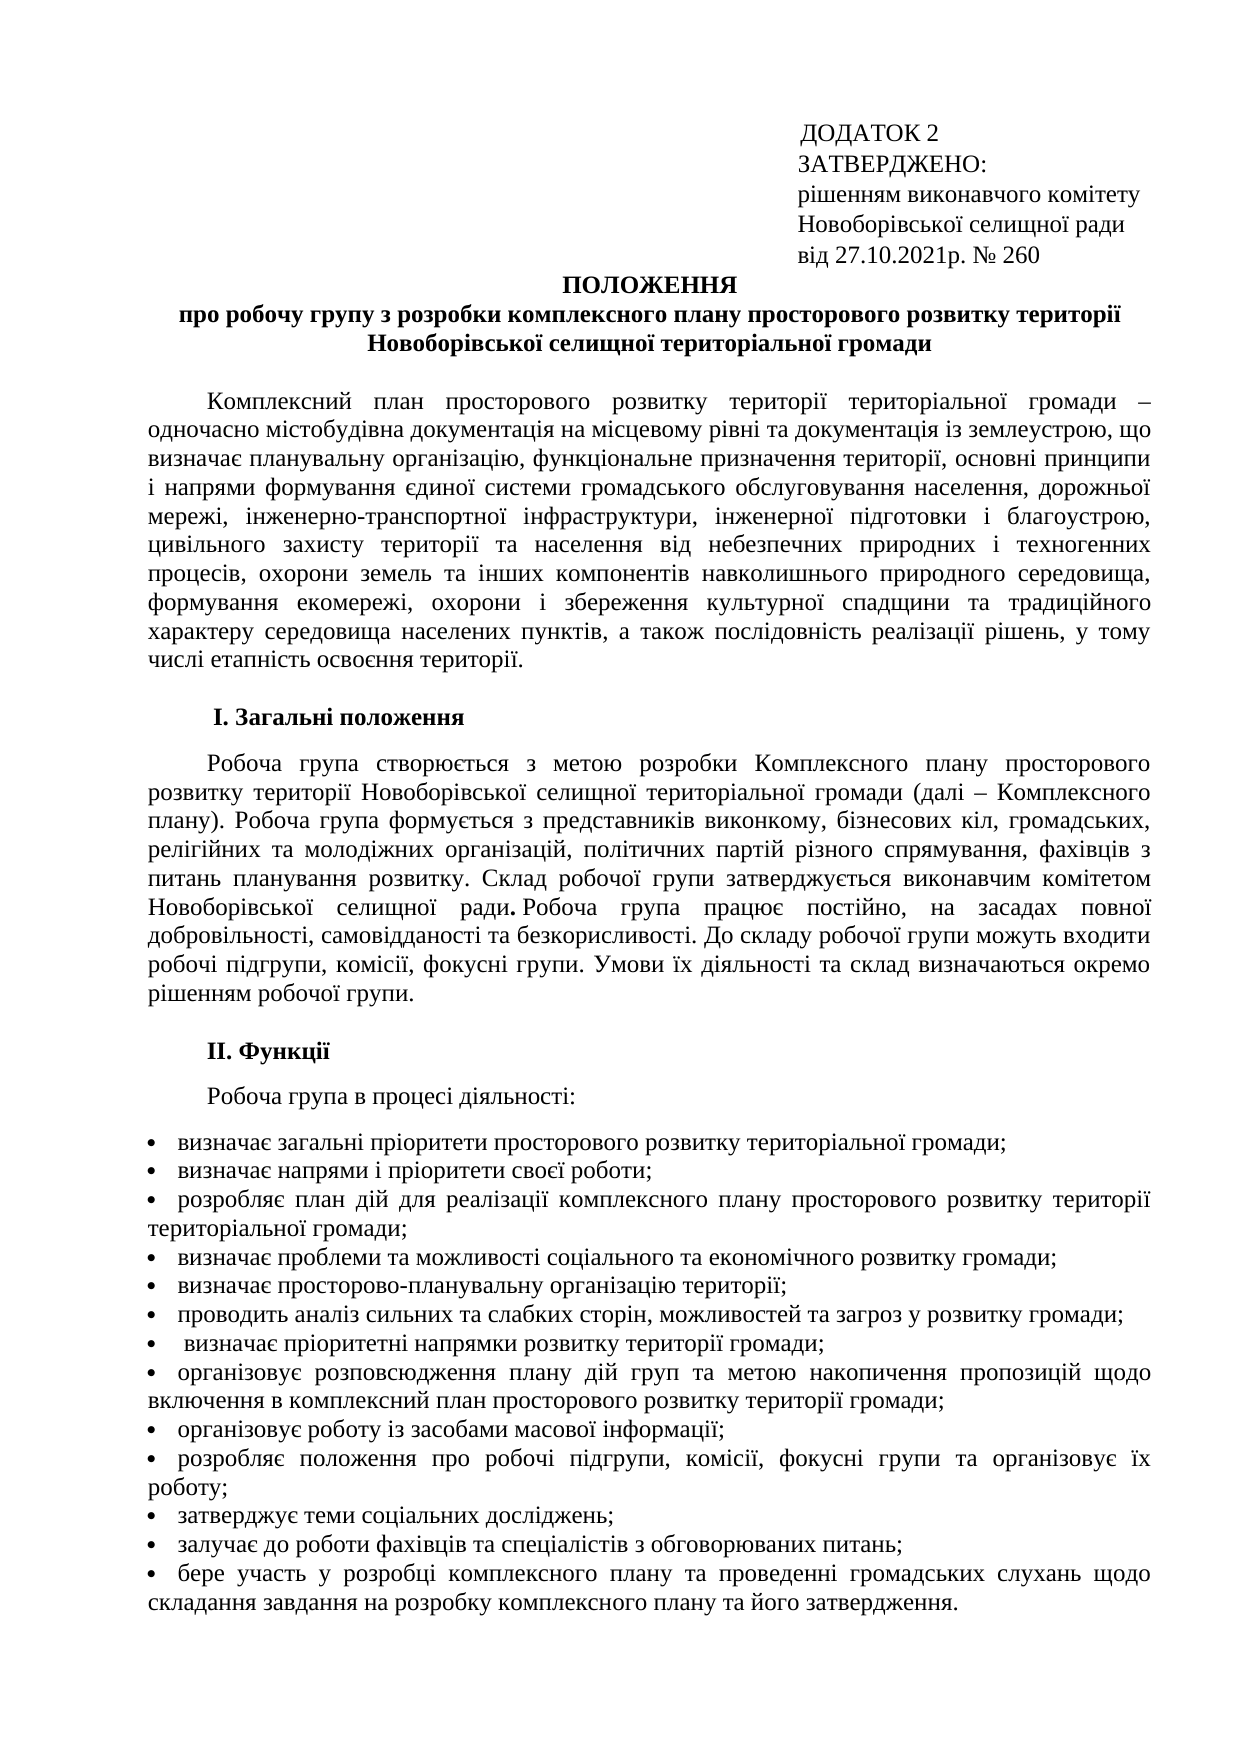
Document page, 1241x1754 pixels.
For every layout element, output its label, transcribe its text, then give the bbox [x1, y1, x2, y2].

text Комплексний план просторового розвитку території територіальної громади – одночасно містобудівна документація на місцевому рівні та документація із землеустрою, що визначає планувальну організацію, функціональне призначення території, основні принципи і напрями формування єдиної системи громадського обслуговування населення, дорожньої мережі, інженерно-транспортної інфраструктури, інженерної підготовки і благоустрою, цивільного захисту території та населення від небезпечних природних і техногенних процесів, охорони земель та інших компонентів навколишнього природного середовища, формування екомережі, охорони і збереження культурної спадщини та традиційного характеру середовища населених пунктів, а також послідовність реалізації рішень, у тому числі етапність освоєння території. [148, 386, 1152, 673]
text ДОДАТОК 2 [738, 118, 1152, 147]
list визначає напрями і пріоритети своєї роботи; [148, 1155, 1152, 1184]
text про робочу групу з розробки комплексного плану просторового розвитку території Новоборівської селищної територіальної громади [148, 299, 1152, 357]
list визначає пріоритетні напрямки розвитку території громади; [148, 1328, 1152, 1357]
text ІІ. Функції [148, 1036, 1152, 1064]
text Робоча група в процесі діяльності: [148, 1081, 1152, 1110]
list проводить аналіз сильних та слабких сторін, можливостей та загроз у розвитку громади; [148, 1299, 1152, 1328]
list залучає до роботи фахівців та спеціалістів з обговорюваних питань; [148, 1529, 1152, 1558]
list визначає просторово-планувальну організацію території; [148, 1270, 1152, 1299]
list визначає загальні пріоритети просторового розвитку територіальної громади; [148, 1127, 1152, 1155]
list визначає проблеми та можливості соціального та економічного розвитку громади; [148, 1242, 1152, 1270]
text рішенням виконавчого комітету Новоборівської селищної ради від 27.10.2021р. № 260 [797, 179, 1152, 269]
text Робоча група створюється з метою розробки Комплексного плану просторового розвитку території Новоборівської селищної територіальної громади (далі – Комплексного плану). Робоча група формується з представників виконкому, бізнесових кіл, громадських, релігійних та молодіжних організацій, політичних партій різного спрямування, фахівців з питань планування розвитку. Склад робочої групи затверджується виконавчим комітетом Новоборівської селищної ради. Робоча група працює постійно, на засадах повної добровільності, самовідданості та безкорисливості. До складу робочої групи можуть входити робочі підгрупи, комісії, фокусні групи. Умови їх діяльності та склад визначаються окремо рішенням робочої групи. [148, 748, 1152, 1007]
text ЗАТВЕРДЖЕНО: [148, 149, 1152, 177]
list розробляє план дій для реалізації комплексного плану просторового розвитку території територіальної громади; [148, 1184, 1152, 1242]
list організовує розповсюдження плану дій груп та метою накопичення пропозицій щодо включення в комплексний план просторового розвитку території громади; [148, 1357, 1152, 1414]
list затверджує теми соціальних досліджень; [148, 1500, 1152, 1529]
text ПОЛОЖЕННЯ [148, 270, 1152, 299]
list організовує роботу із засобами масової інформації; [148, 1414, 1152, 1443]
list бере участь у розробці комплексного плану та проведенні громадських слухань щодо складання завдання на розробку комплексного плану та його затвердження. [148, 1558, 1152, 1615]
text І. Загальні положення [148, 702, 1152, 731]
list розробляє положення про робочі підгрупи, комісії, фокусні групи та організовує їх роботу; [148, 1443, 1152, 1500]
